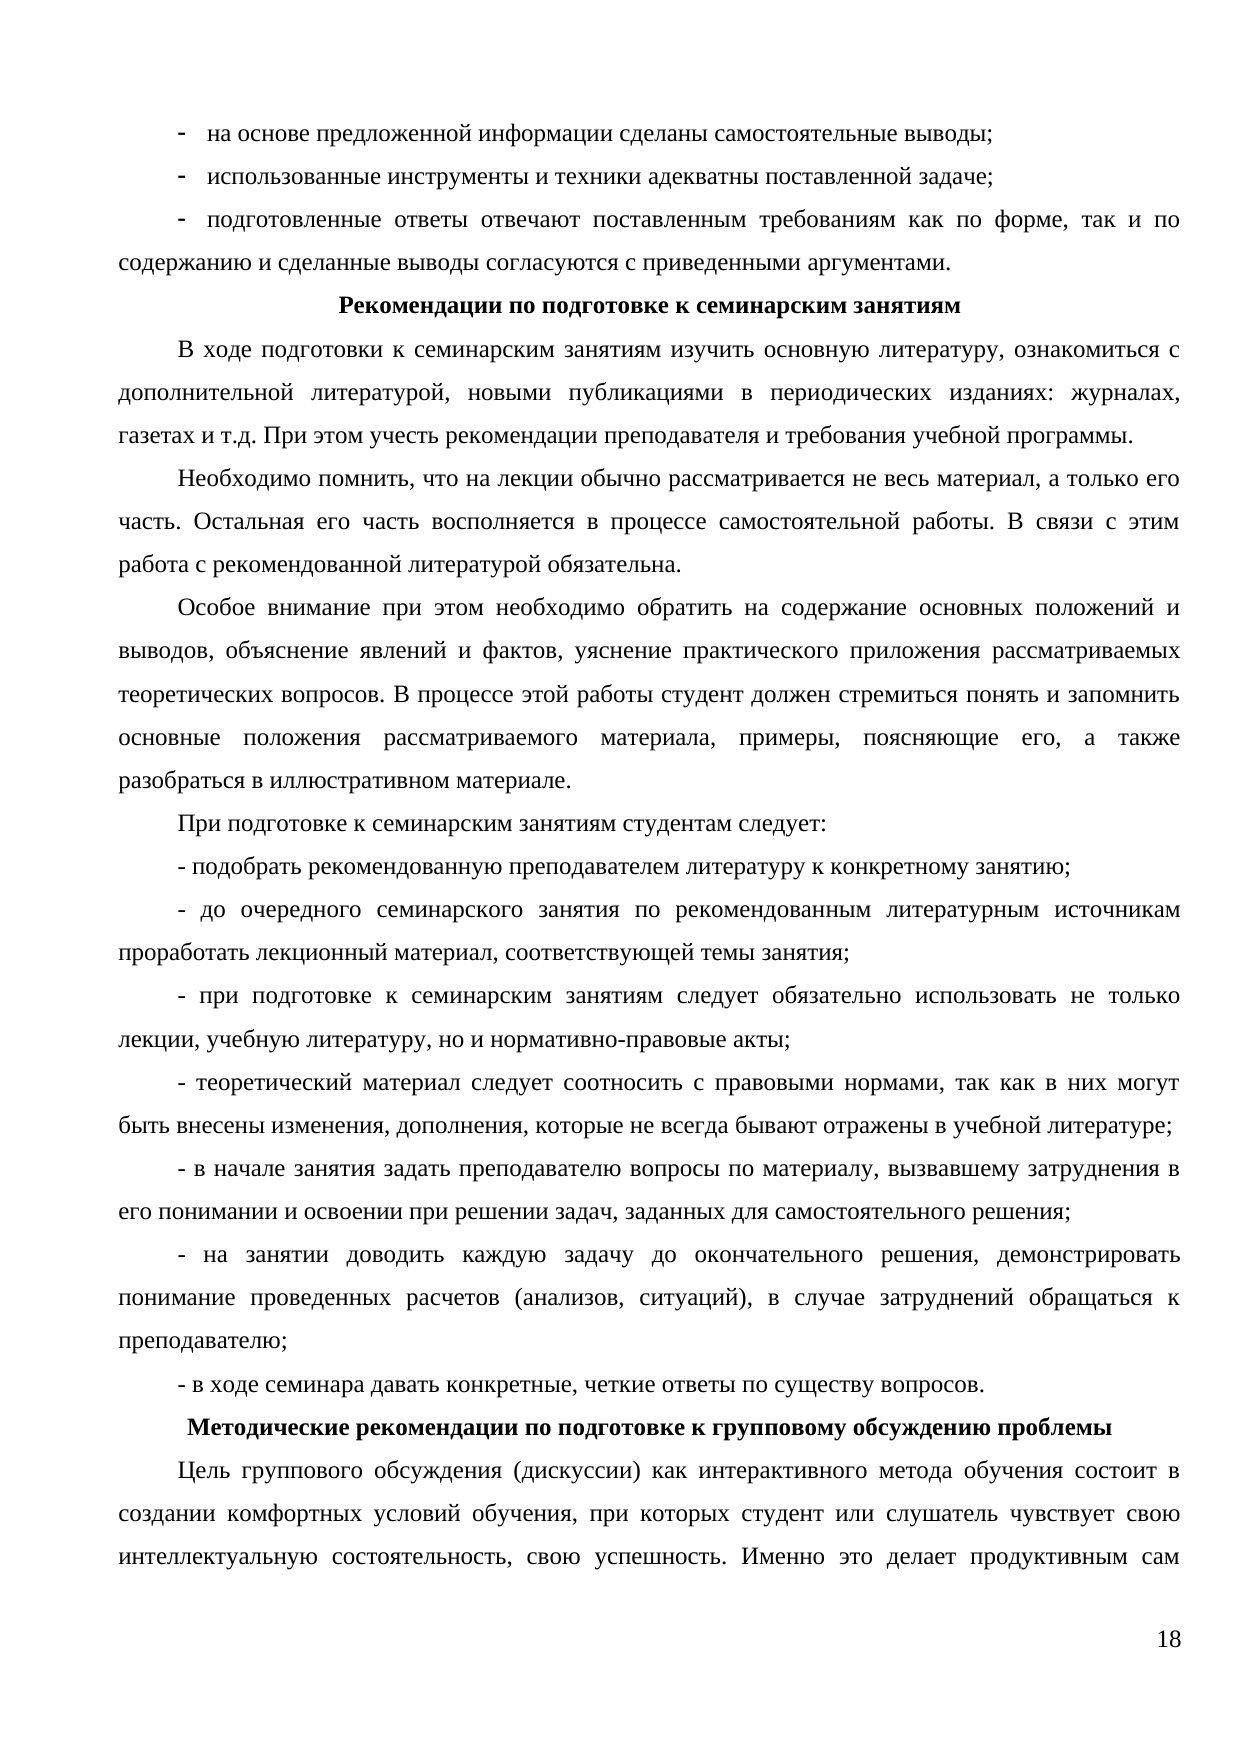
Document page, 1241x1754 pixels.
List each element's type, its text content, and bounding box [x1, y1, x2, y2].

text Необходимо помнить, что на лекции обычно рассматривается не весь материал, а только его часть. Остальная его часть восполняется в процессе самостоятельной работы. В связи с этим работа с рекомендованной литературой обязательна. [118, 463, 1181, 578]
text Рекомендации по подготовке к семинарским занятиям [118, 291, 1181, 319]
text При подготовке к семинарским занятиям студентам следует: [118, 808, 1181, 837]
text Методические рекомендации по подготовке к групповому обсуждению проблемы [118, 1412, 1181, 1441]
text - до очередного семинарского занятия по рекомендованным литературным источникам проработать лекционный материал, соответствующей темы занятия; [118, 894, 1181, 966]
text - подобрать рекомендованную преподавателем литературу к конкретному занятию; [118, 851, 1181, 880]
list использованные инструменты и техники адекватны поставленной задаче; [118, 161, 1181, 190]
text - при подготовке к семинарским занятиям следует обязательно использовать не только лекции, учебную литературу, но и нормативно-правовые акты; [118, 981, 1181, 1052]
text В ходе подготовки к семинарским занятиям изучить основную литературу, ознакомиться с дополнительной литературой, новыми публикациями в периодических изданиях: журналах, газетах и т.д. При этом учесть рекомендации преподавателя и требования учебной программы. [118, 334, 1181, 449]
text - теоретический материал следует соотносить с правовыми нормами, так как в них могут быть внесены изменения, дополнения, которые не всегда бывают отражены в учебной литературе; [118, 1067, 1181, 1139]
text - в ходе семинара давать конкретные, четкие ответы по существу вопросов. [118, 1369, 1181, 1397]
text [118, 1455, 1181, 1570]
text - на занятии доводить каждую задачу до окончательного решения, демонстрировать понимание проведенных расчетов (анализов, ситуаций), в случае затруднений обращаться к преподавателю; [118, 1239, 1181, 1354]
list подготовленные ответы отвечают поставленным требованиям как по форме, так и по содержанию и сделанные выводы согласуются с приведенными аргументами. [118, 204, 1181, 276]
list на основе предложенной информации сделаны самостоятельные выводы; [118, 118, 1181, 147]
text - в начале занятия задать преподавателю вопросы по материалу, вызвавшему затруднения в его понимании и освоении при решении задач, заданных для самостоятельного решения; [118, 1153, 1181, 1225]
text Особое внимание при этом необходимо обратить на содержание основных положений и выводов, объяснение явлений и фактов, уяснение практического приложения рассматриваемых теоретических вопросов. В процессе этой работы студент должен стремиться понять и запомнить основные положения рассматриваемого материала, примеры, поясняющие его, а также разобраться в иллюстративном материале. [118, 592, 1181, 794]
